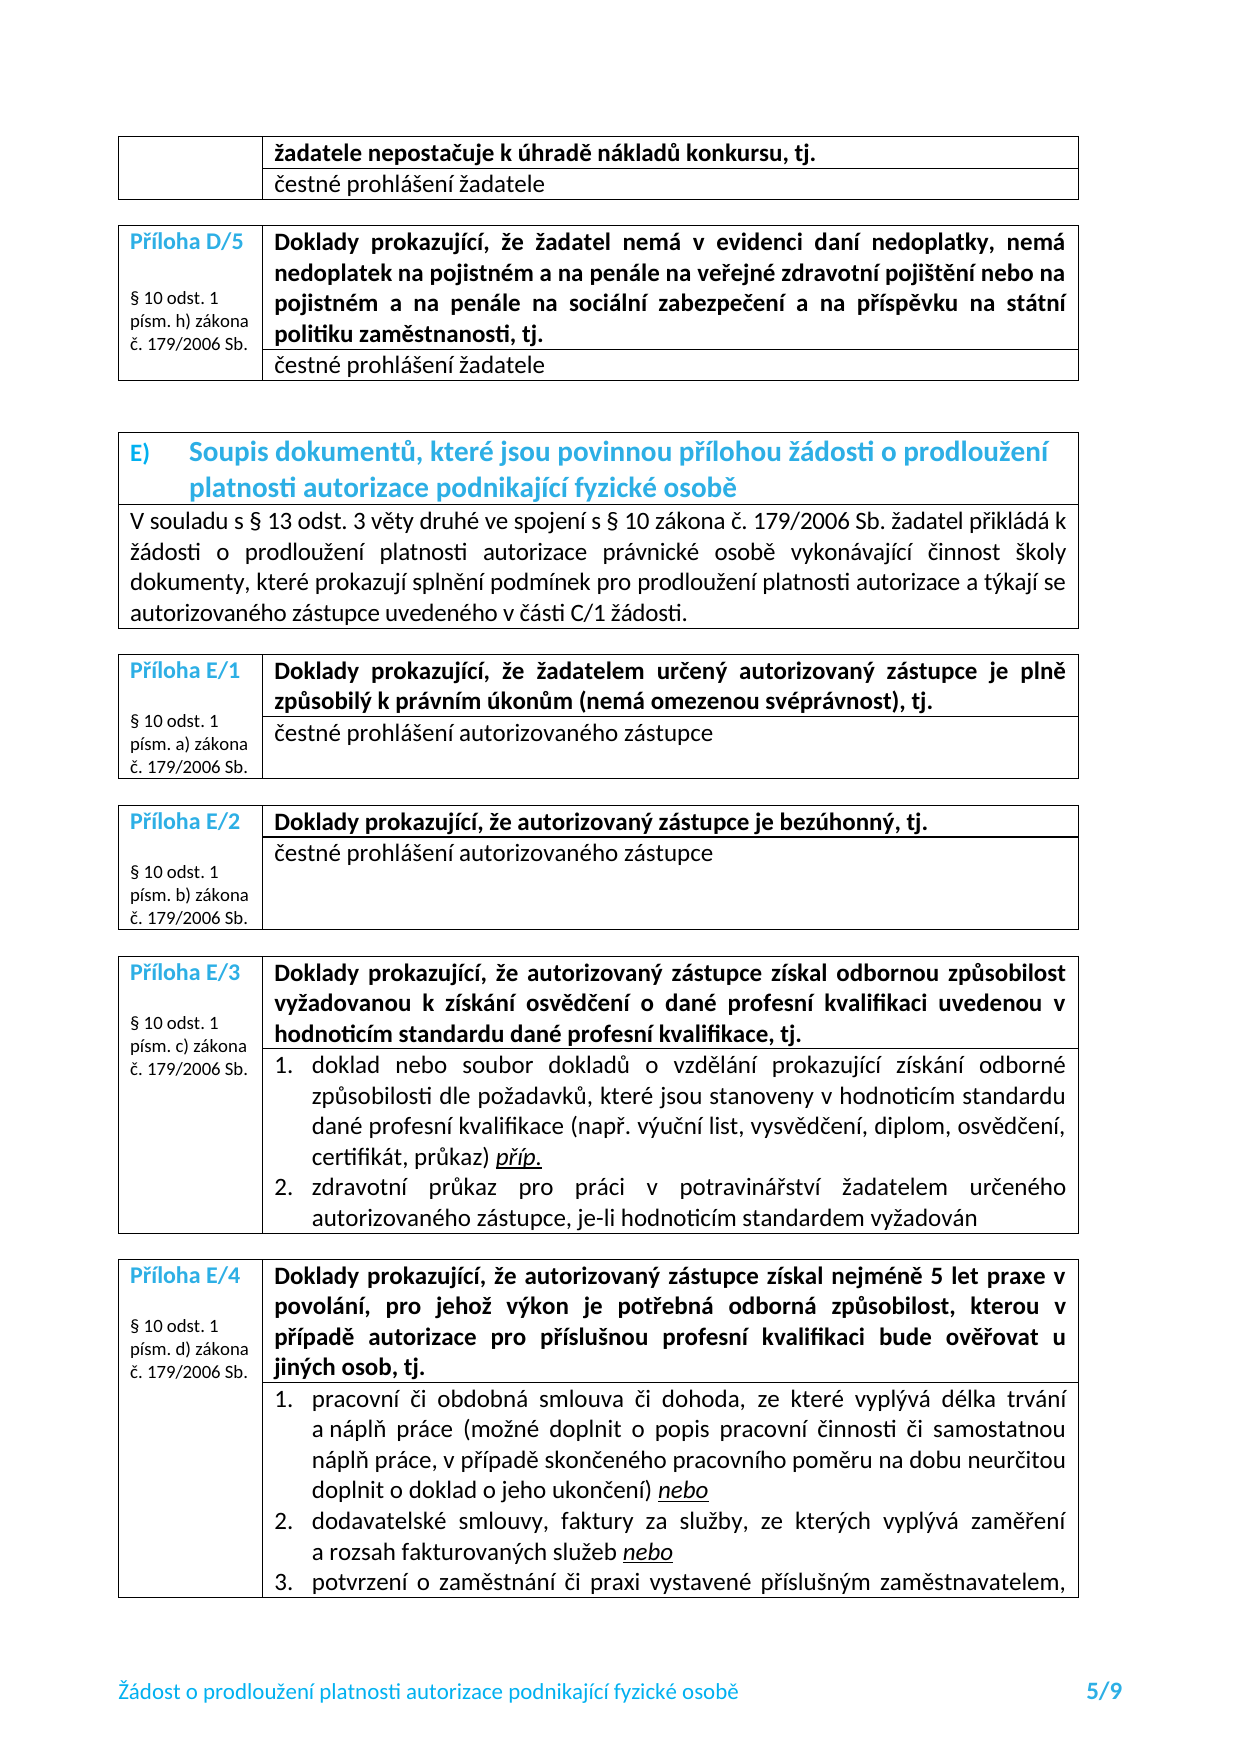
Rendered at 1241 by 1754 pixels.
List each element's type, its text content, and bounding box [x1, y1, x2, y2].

table_cell čestné prohlášení žadatele [263, 169, 1078, 199]
table_header Příloha E/4 § 10 odst. 1 písm. d) zákona č. 179/2006 Sb. [119, 1260, 262, 1597]
table_header Doklady prokazující, že žadatelem určený autorizovaný zástupce je plně způsobilý k právním úkonům (nemá omezenou svéprávnost), tj. [263, 655, 1078, 716]
table_header Příloha E/1 § 10 odst. 1 písm. a) zákona č. 179/2006 Sb. [119, 655, 262, 778]
table_header Doklady prokazující, že autorizovaný zástupce získal odbornou způsobilost vyžadovanou k získání osvědčení o dané profesní kvalifikaci uvedenou v hodnoticím standardu dané profesní kvalifikace, tj. [263, 957, 1078, 1048]
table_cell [263, 1383, 1078, 1597]
table_cell čestné prohlášení autorizovaného zástupce [263, 838, 1078, 929]
table_header Doklady prokazující, že autorizovaný zástupce získal nejméně 5 let praxe v povolání, pro jehož výkon je potřebná odborná způsobilost, kterou v případě autorizace pro příslušnou profesní kvalifikaci bude ověřovat u jiných osob, tj. [263, 1260, 1078, 1382]
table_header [119, 137, 262, 199]
table_cell čestné prohlášení žadatele [263, 350, 1078, 380]
table_cell V souladu s § 13 odst. 3 věty druhé ve spojení s § 10 zákona č. 179/2006 Sb. žadatel přikládá k žádosti o prodloužení platnosti autorizace právnické osobě vykonávající činnost školy dokumenty, které prokazují splnění podmínek pro prodloužení platnosti autorizace a týkají se autorizovaného zástupce uvedeného v části C/1 žádosti. [119, 505, 1078, 627]
table_header Doklady prokazující, že žadatel nemá v evidenci daní nedoplatky, nemá nedoplatek na pojistném a na penále na veřejné zdravotní pojištění nebo na pojistném a na penále na sociální zabezpečení a na příspěvku na státní politiku zaměstnanosti, tj. [263, 226, 1078, 348]
table_cell čestné prohlášení autorizovaného zástupce [263, 717, 1078, 778]
table_cell doklad nebo soubor dokladů o vzdělání prokazující získání odborné způsobilosti dle požadavků, které jsou stanoveny v hodnoticím standardu dané profesní kvalifikace (např. výuční list, vysvědčení, diplom, osvědčení, certifikát, průkaz) příp. zdravotní průkaz pro práci v potravinářství žadatelem určeného autorizovaného zástupce, je-li hodnoticím standardem vyžadován [263, 1049, 1078, 1232]
table_header Příloha D/5 § 10 odst. 1 písm. h) zákona č. 179/2006 Sb. [119, 226, 262, 380]
table_header Doklady prokazující, že autorizovaný zástupce je bezúhonný, tj. [263, 806, 1078, 836]
table_header Soupis dokumentů, které jsou povinnou přílohou žádosti o prodloužení platnosti autorizace podnikající fyzické osobě [119, 433, 1078, 504]
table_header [263, 137, 1078, 167]
table_header Příloha E/2 § 10 odst. 1 písm. b) zákona č. 179/2006 Sb. [119, 806, 262, 929]
table_header Příloha E/3 § 10 odst. 1 písm. c) zákona č. 179/2006 Sb. [119, 957, 262, 1232]
